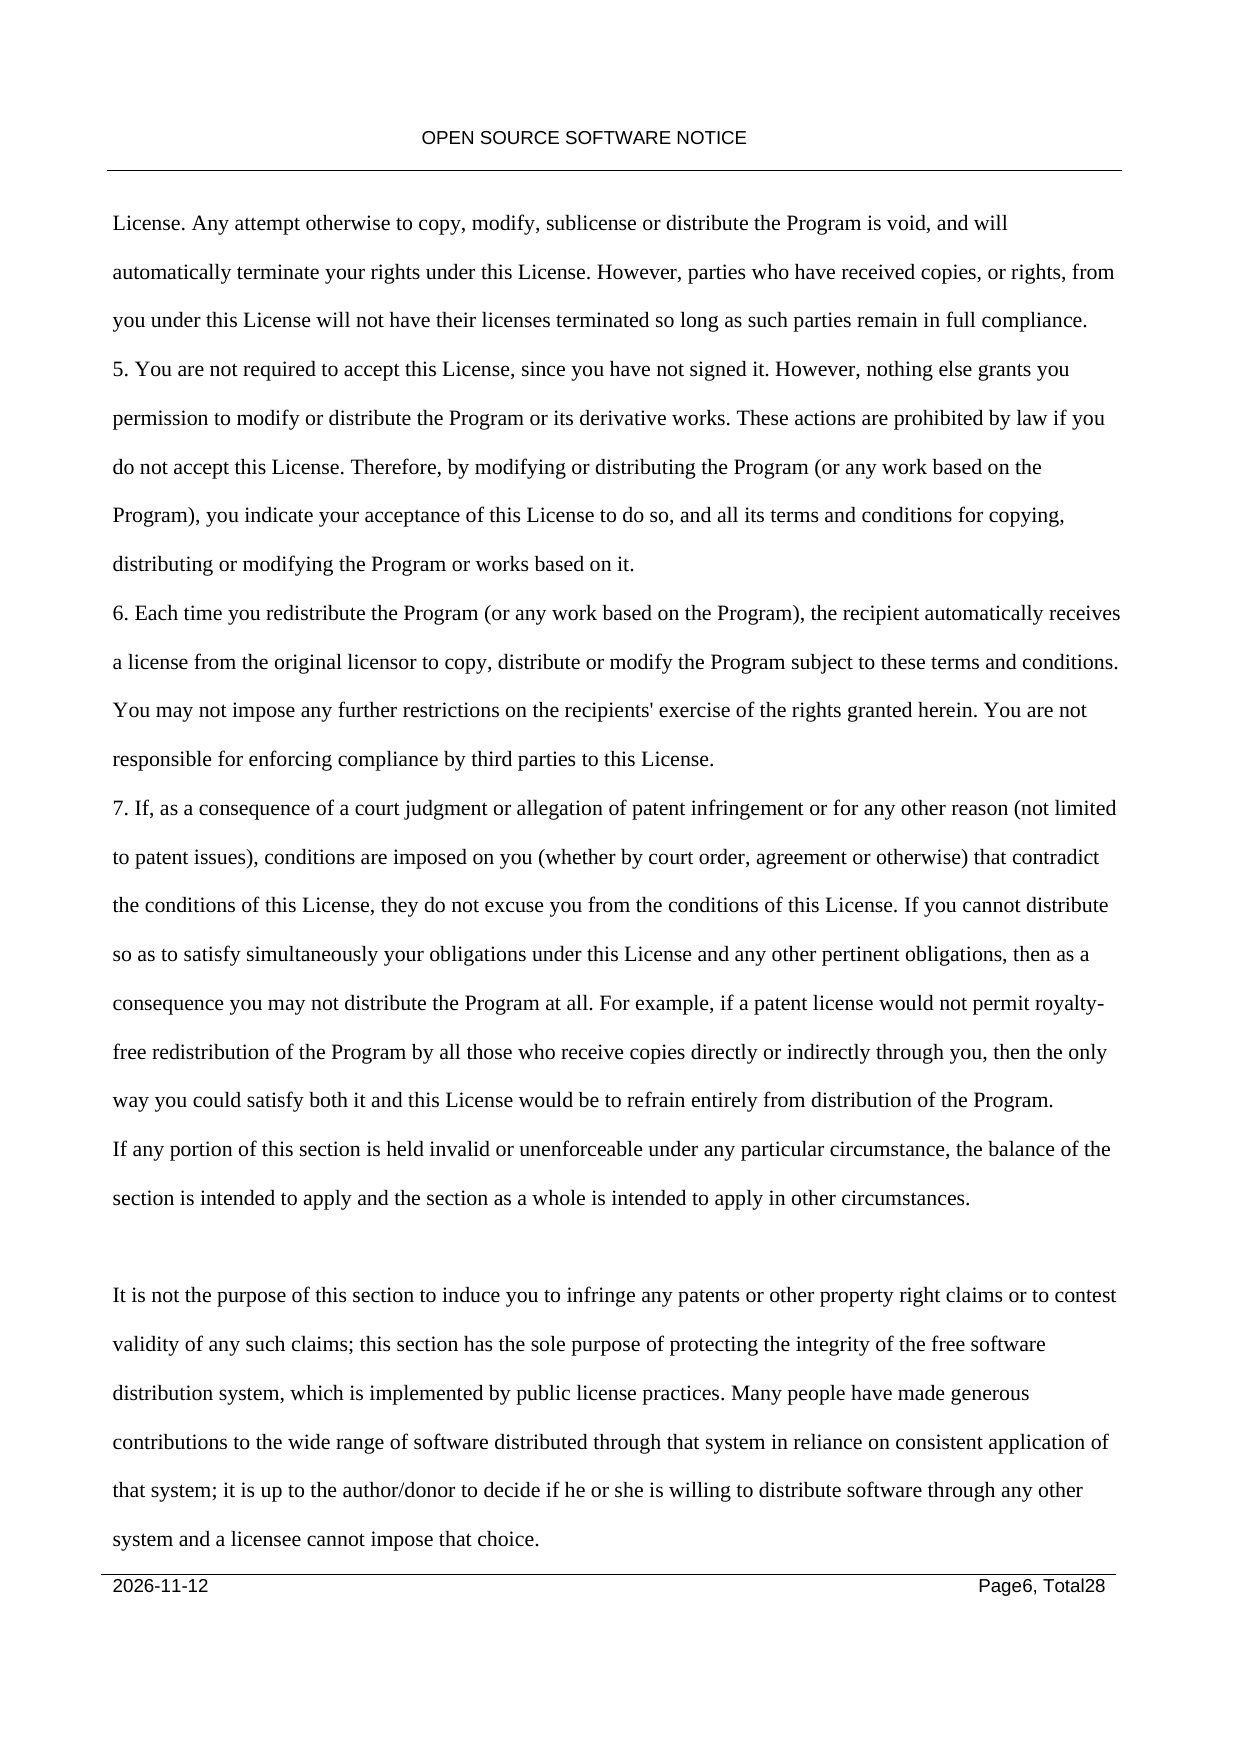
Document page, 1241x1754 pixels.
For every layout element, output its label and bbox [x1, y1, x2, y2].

text [112, 206, 1128, 1555]
